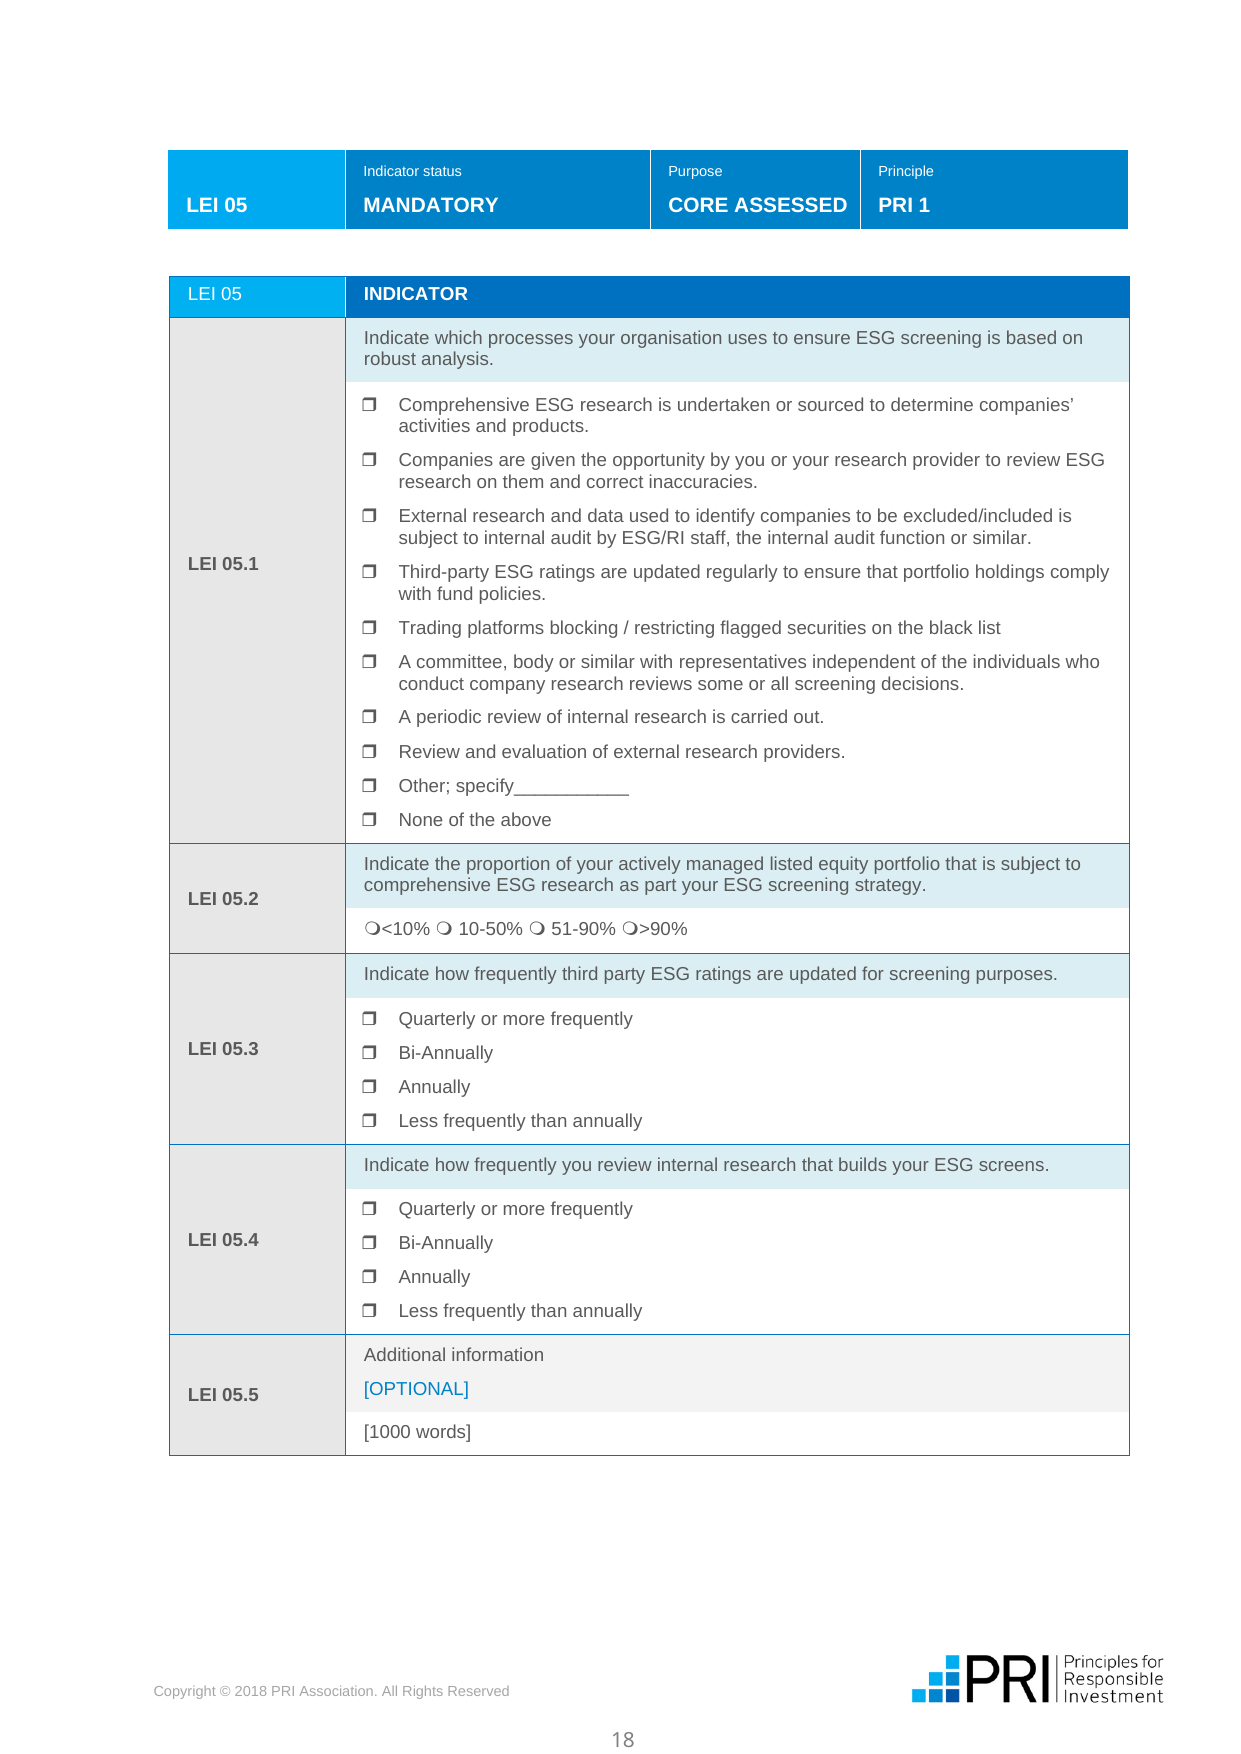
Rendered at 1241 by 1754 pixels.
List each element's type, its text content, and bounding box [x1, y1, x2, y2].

table_cell LEI 05.4 [170, 1145, 345, 1334]
picture [364, 1381, 368, 1399]
table_header Principle [861, 150, 1128, 186]
table_cell [1000 words] [346, 1412, 1129, 1455]
table_header Indicator status [346, 150, 650, 186]
table_header INDICATOR [346, 277, 1129, 317]
table_header LEI 05 [170, 277, 345, 317]
table_cell Quarterly or more frequently Bi-Annually Annually Less frequently than annually [346, 998, 1129, 1144]
table_cell LEI 05.3 [170, 954, 345, 1144]
table_cell Additional information [Optional] [346, 1335, 1129, 1412]
table_cell Indicate the proportion of your actively managed listed equity portfolio that is subject to comprehensive ESG research as part your ESG screening strategy. [346, 844, 1129, 908]
table_header Purpose [651, 150, 860, 186]
table_cell PRI 1 [861, 186, 1128, 229]
table_cell Indicate how frequently third party ESG ratings are updated for screening purposes. [346, 954, 1129, 998]
picture [880, 1560, 1240, 1753]
table_cell Comprehensive ESG research is undertaken or sourced to determine companies’ activities and products. Companies are given the opportunity by you or your research provider to review ESG research on them and correct inaccuracies. External research and data used to identify companies to be excluded/included is subject to internal audit by ESG/RI staff, the internal audit function or similar. Third-party ESG ratings are updated regularly to ensure that portfolio holdings comply with fund policies. Trading platforms blocking / restricting flagged securities on the black list A committee, body or similar with representatives independent of the individuals who conduct company research reviews some or all screening decisions. A periodic review of internal research is carried out. Review and evaluation of external research providers. Other; specify___________ None of the above [346, 382, 1129, 843]
table_header [168, 150, 345, 186]
table_cell LEI 05.1 [170, 318, 345, 843]
table_cell CORE ASSESSED [651, 186, 860, 229]
table_cell LEI 05 [168, 186, 345, 229]
table_cell LEI 05.2 [170, 844, 345, 953]
table_cell <10% 10-50% 51-90% >90% [346, 908, 1129, 953]
table_cell Quarterly or more frequently Bi-Annually Annually Less frequently than annually [346, 1189, 1129, 1334]
table_cell LEI 05.5 [170, 1335, 345, 1455]
table_cell Indicate how frequently you review internal research that builds your ESG screens. [346, 1145, 1129, 1189]
table_cell MANDATORY [346, 186, 650, 229]
table_cell Indicate which processes your organisation uses to ensure ESG screening is based on robust analysis. [346, 318, 1129, 382]
